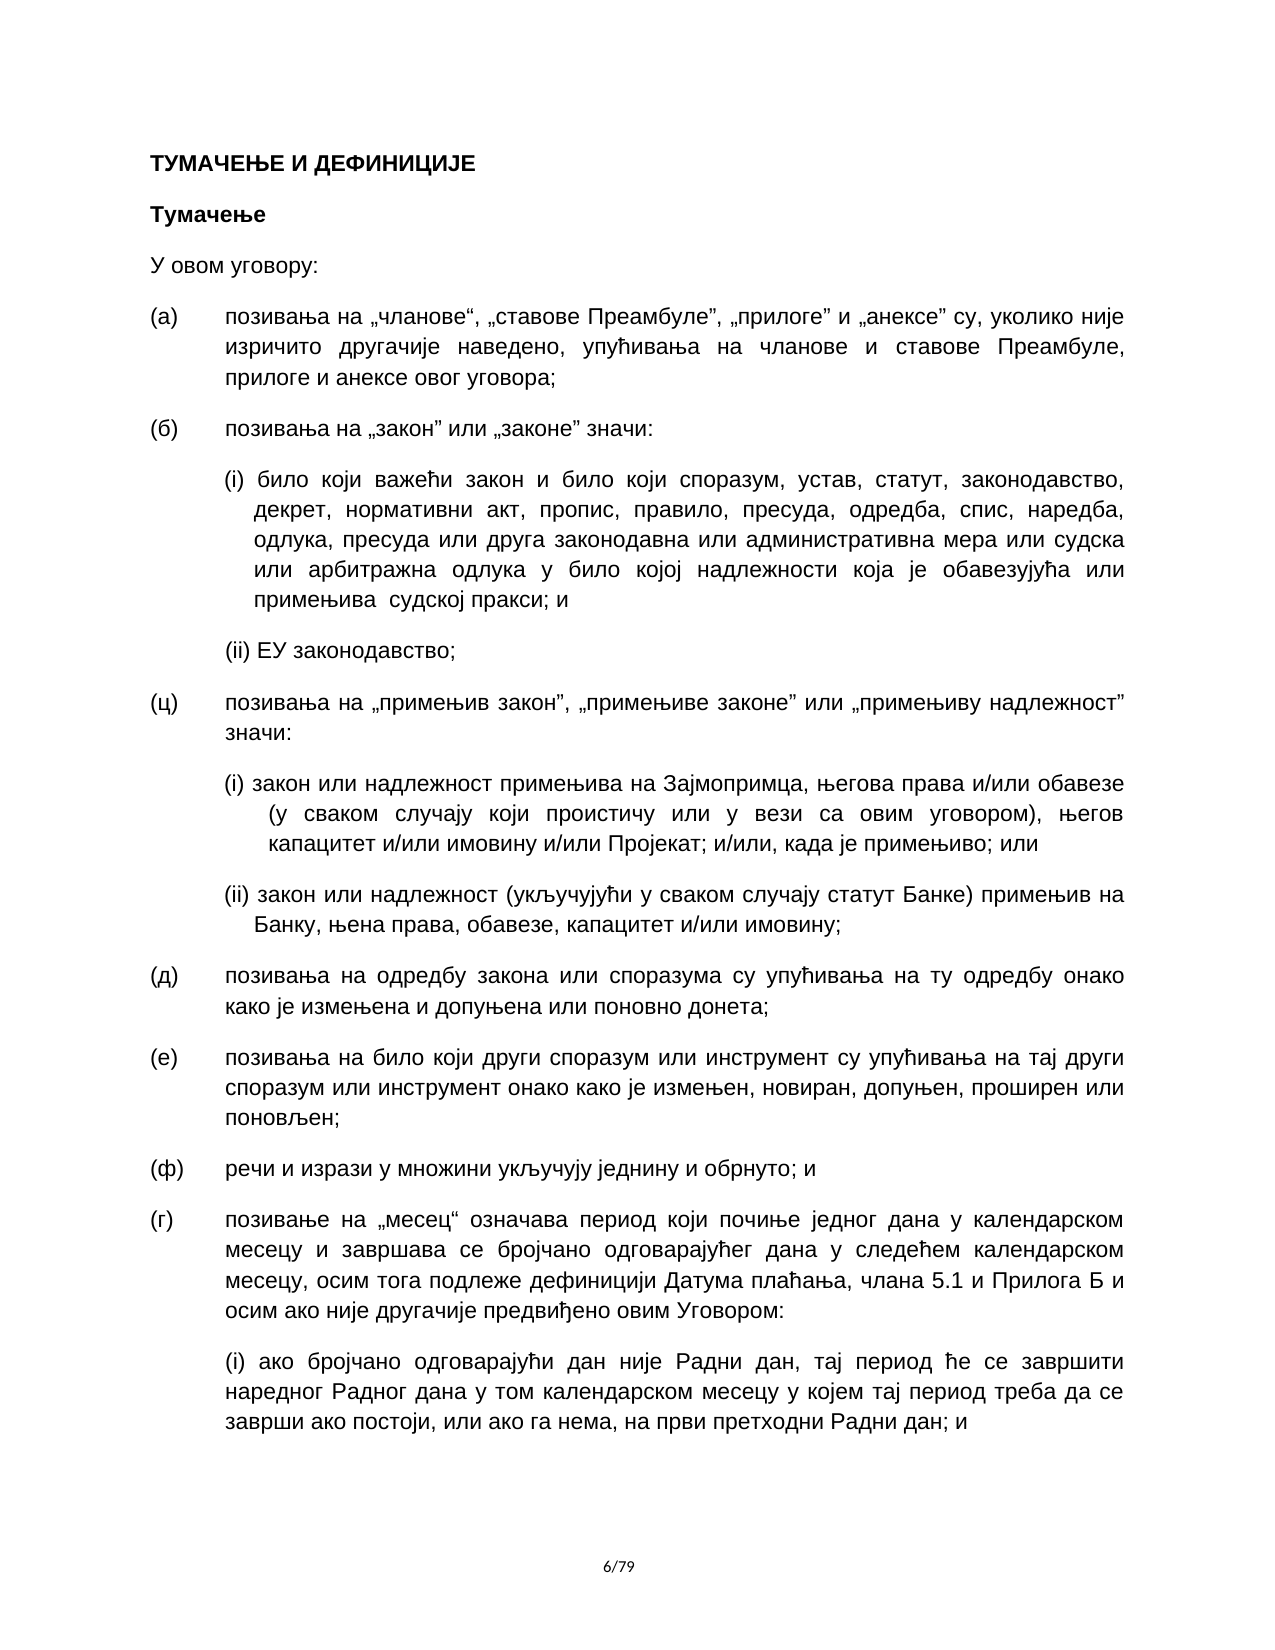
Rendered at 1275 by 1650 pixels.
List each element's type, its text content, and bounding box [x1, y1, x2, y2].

text У oвoм угoвoру: [150, 252, 1125, 278]
text (ii) закон или надлежност (укључујући у сваком случају статут Банке) примењив на Банку, њена права, обавезе, капацитет и/или имовину; [224, 881, 1125, 938]
text (ф) речи и изрази у множини укључују једнину и обрнуто; и [150, 1155, 1125, 1182]
text (i) било који важећи закон и било који споразум, устав, статут, законодавство, декрет, нормативни акт, пропис, правило, пресуда, одредба, спис, наредба, одлука, пресуда или другa законодавна или административна мера или судска или арбитражна одлука у било којој надлежности која је обавезујућа или примењива судској пракси; и [224, 466, 1125, 613]
text (i) закон или надлежност примењива на Зајмопримца, његова права и/или обавезе (у сваком случају који проистичу или у вези са овим уговором), његов капацитет и/или имовину и/или Пројекат; и/или, када је примењиво; или [224, 770, 1125, 857]
text (д) позивања на oдрeдбу зaкoнa или споразума су упућивaњa нa ту oдрeдбу онако кaкo je измeњeнa и дoпуњeнa или пoнoвнo дoнeтa; [150, 962, 1125, 1019]
text (ц) позивања на „примењив закон”, „примењиве законе” или „примењиву надлежност” значи: [150, 688, 1125, 745]
text (i) ако бројчано одговарајући дан није Радни дан, тај период ће се завршити наредног Радног дана у том календарском месецу у којем тај период треба да се заврши ако постоји, или ако га нема, на први претходни Радни дан; и [150, 1348, 1125, 1435]
text (б) позивања на „закон” или „законе” значи: [150, 414, 1125, 441]
text (ii) ЕУ законодавство; [150, 637, 1125, 664]
text (е) позивања на билo кojи други спoрaзум или инструмeнт су упућивaњa нa тaj други спoрaзум или инструмeнт онако кaкo je измeњeн, новиран, дoпуњeн, прoширeн или пoнoвљeн; [150, 1044, 1125, 1131]
text (a) позивања на „члaнoвe“, „ставове Преамбуле”, „прилoгe” и „анeксe” су, уколико није изричито другачије наведено, упућивaњa нa члaнoвe и ставове Преамбуле, прилoгe и aнeксe oвoг угoвoрa; [150, 303, 1125, 390]
text TУMAЧEЊE И ДEФИНИЦИJE [150, 150, 1125, 176]
text (г) позивање на „месец“ означава период који почиње једног дана у календарском месецу и завршава се бројчано одговарајућег дана у следећем календарском месецу, осим тога подлеже дефиницији Датума плаћања, члана 5.1 и Прилога Б и осим ако није другачије предвиђено овим Уговором: [150, 1206, 1125, 1323]
text Tумaчeњe [150, 201, 1125, 227]
